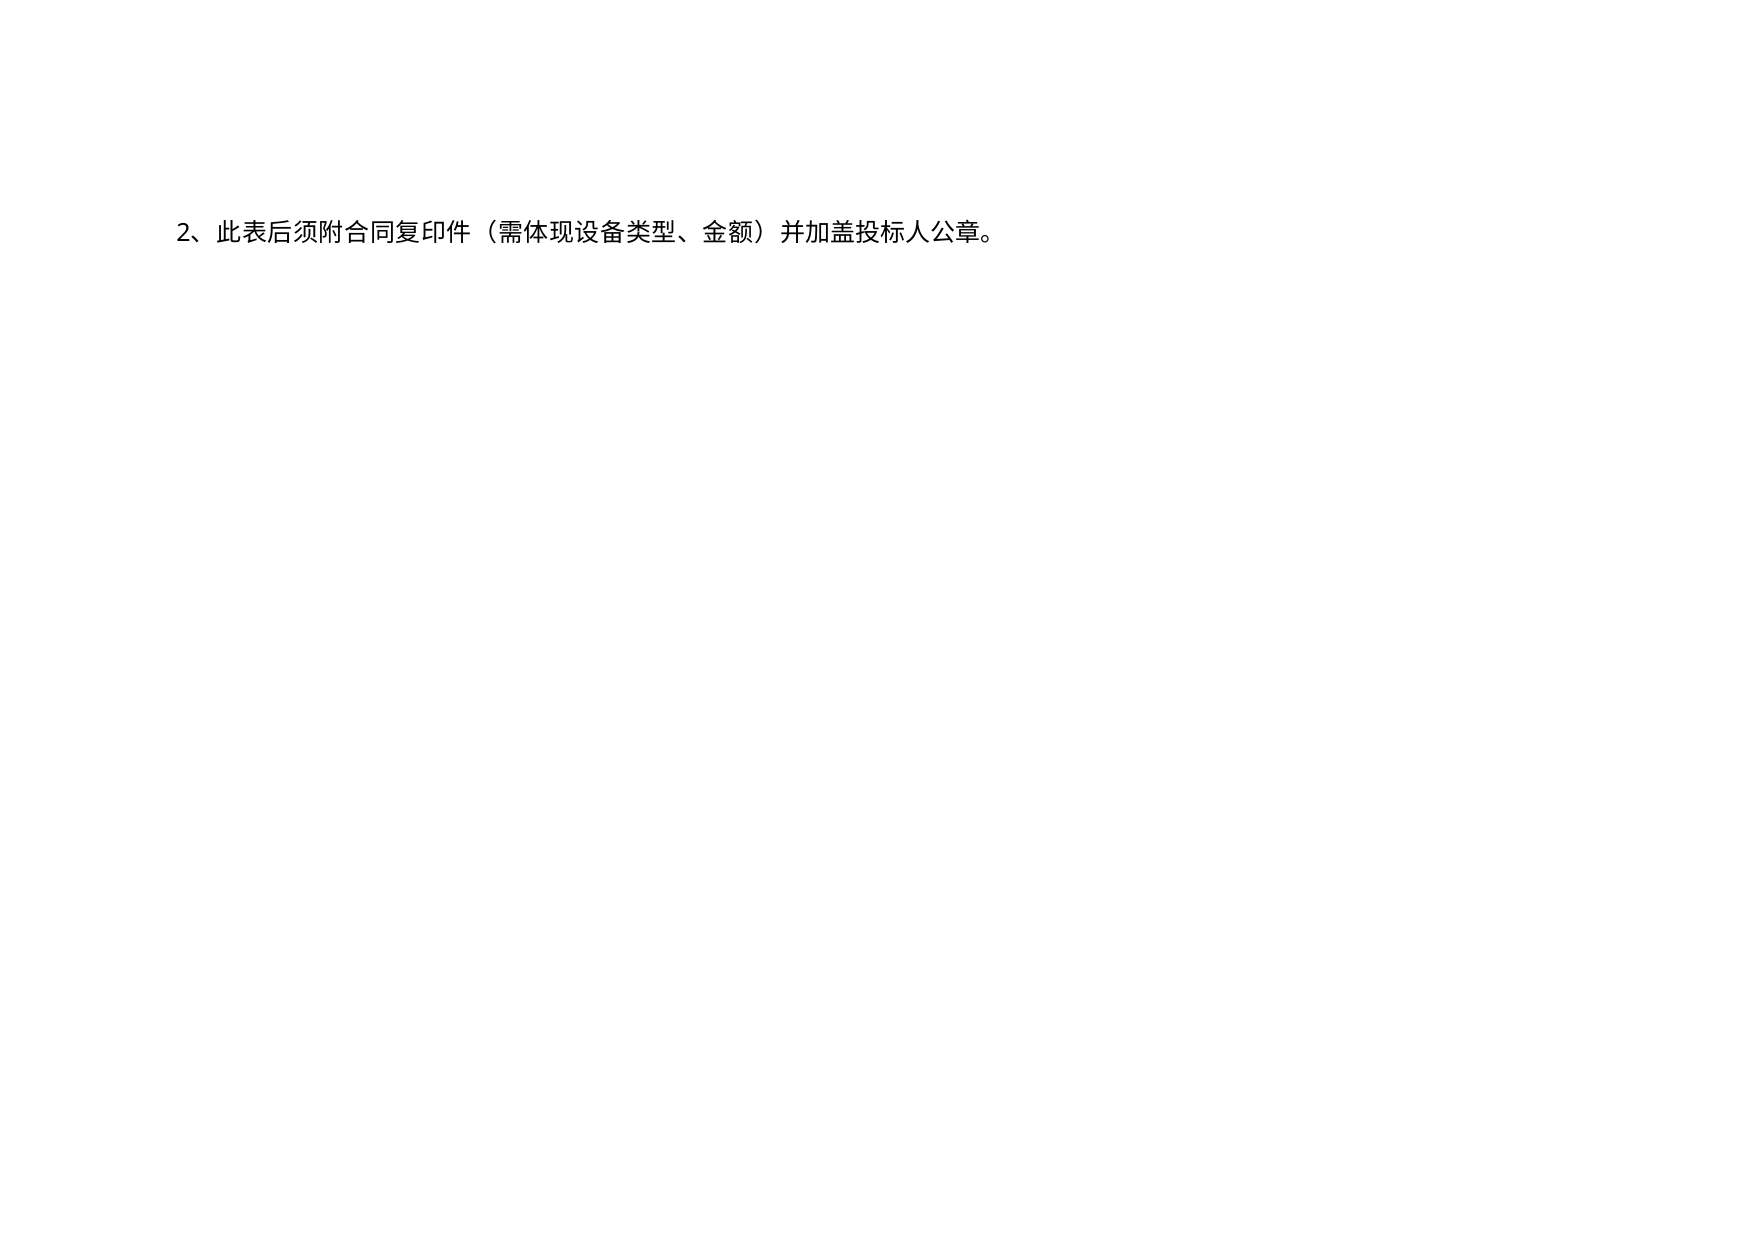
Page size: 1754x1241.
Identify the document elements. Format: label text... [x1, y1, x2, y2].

list 此表后须附合同复印件（需体现设备类型、金额）并加盖投标人公章。 [150, 198, 1604, 263]
